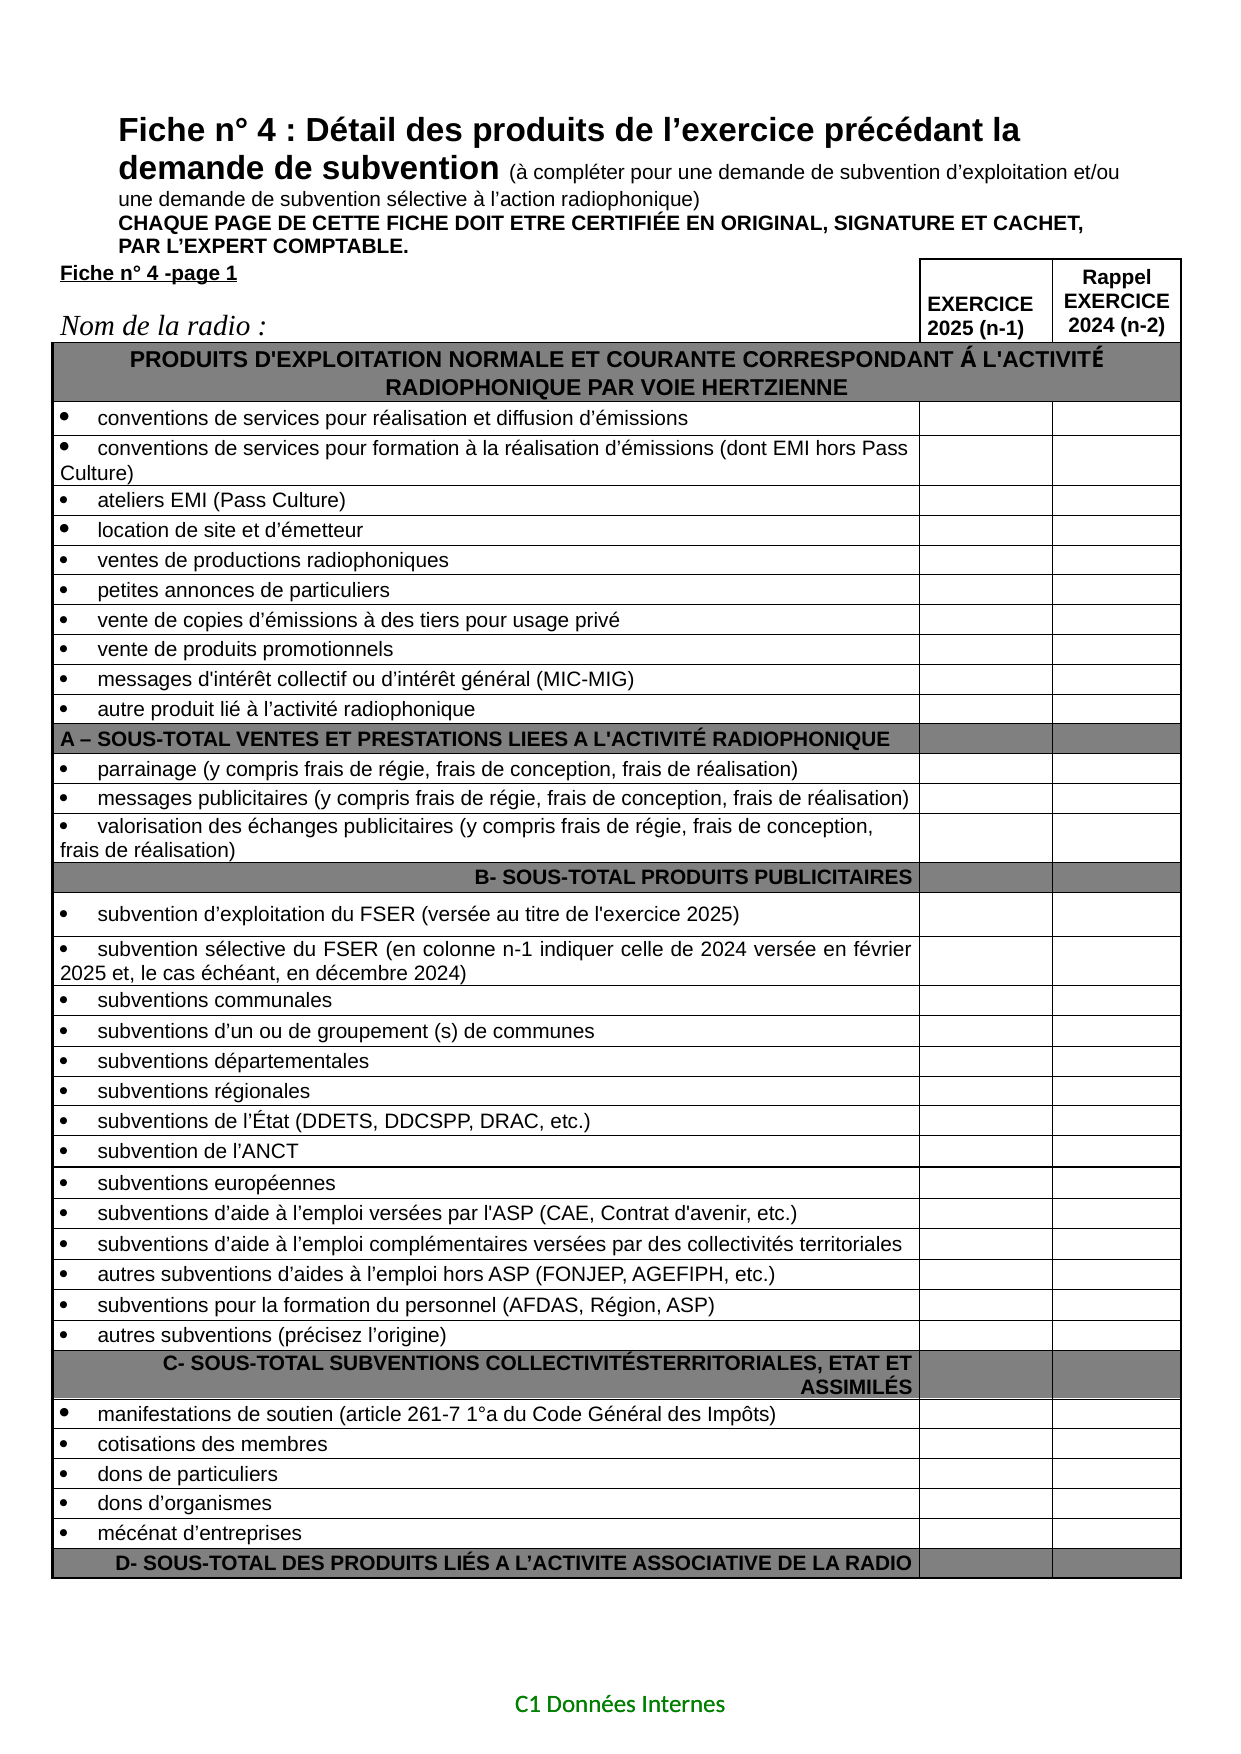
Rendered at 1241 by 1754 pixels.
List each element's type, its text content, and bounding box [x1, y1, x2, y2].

table_cell [920, 695, 1052, 723]
table_cell [920, 1260, 1052, 1288]
table_cell conventions de services pour formation à la réalisation d’émissions (dont EMI hors Pass Culture) [54, 436, 919, 485]
table_cell [920, 1199, 1052, 1227]
table_cell [920, 893, 1052, 936]
table_cell [1053, 575, 1180, 604]
table_cell [1053, 1260, 1180, 1288]
table_cell subvention de l’ANCT [54, 1136, 919, 1166]
table_cell A – SOUS-TOTAL VENTES ET PRESTATIONS LIEES A L'ACTIVITÉ RADIOPHONIQUE [54, 724, 919, 753]
table_cell [920, 1459, 1052, 1488]
table_cell [920, 1519, 1052, 1547]
table_cell [920, 1429, 1052, 1458]
table_cell [1053, 937, 1180, 985]
table_cell messages publicitaires (y compris frais de régie, frais de conception, frais de réalisation) [54, 784, 919, 813]
table_cell [920, 1400, 1052, 1428]
table_cell B- SOUS-TOTAL PRODUITS PUBLICITAIRES [54, 863, 919, 892]
text CHAQUE PAGE DE CETTE FICHE DOIT ETRE CERTIFIÉE EN ORIGINAL, SIGNATURE ET CACHET, PAR L’EXPERT COMPTABLE. [118, 210, 1122, 258]
table_cell [920, 1136, 1052, 1166]
table_cell [920, 605, 1052, 634]
table_cell subventions pour la formation du personnel (AFDAS, Région, ASP) [54, 1290, 919, 1320]
table_cell [920, 863, 1052, 892]
table_cell [1053, 1106, 1180, 1135]
table_cell autres subventions d’aides à l’emploi hors ASP (FONJEP, AGEFIPH, etc.) [54, 1260, 919, 1288]
table_cell [920, 1047, 1052, 1076]
table_cell [1053, 724, 1180, 753]
table_cell subventions européennes [54, 1168, 919, 1198]
table_cell [1053, 1016, 1180, 1046]
table_cell manifestations de soutien (article 261-7 1°a du Code Général des Impôts) [54, 1400, 919, 1428]
table_cell subvention sélective du FSER (en colonne n-1 indiquer celle de 2024 versée en février 2025 et, le cas échéant, en décembre 2024) [54, 937, 919, 985]
table_cell [920, 436, 1052, 485]
table_cell [1053, 754, 1180, 783]
table_cell mécénat d’entreprises [54, 1519, 919, 1547]
table_cell [920, 1106, 1052, 1135]
table_cell [1053, 635, 1180, 664]
table_cell [1053, 1400, 1180, 1428]
table_header Fiche n° 4 -page 1 Nom de la radio : [53, 258, 919, 342]
table_cell [920, 724, 1052, 753]
table_cell [920, 1489, 1052, 1518]
table_cell [920, 1351, 1052, 1398]
table_cell location de site et d’émetteur [54, 516, 919, 544]
table_cell [1053, 814, 1180, 862]
table_cell subventions de l’État (DDETS, DDCSPP, DRAC, etc.) [54, 1106, 919, 1135]
table_cell dons d’organismes [54, 1489, 919, 1518]
table_cell [1053, 605, 1180, 634]
table_cell [1053, 486, 1180, 515]
table_cell [1053, 516, 1180, 544]
table_cell [1053, 893, 1180, 936]
table_cell [920, 486, 1052, 515]
table_cell [1053, 1429, 1180, 1458]
table_cell [1053, 402, 1180, 435]
table_cell vente de copies d’émissions à des tiers pour usage privé [54, 605, 919, 634]
table_cell subventions départementales [54, 1047, 919, 1076]
table_cell dons de particuliers [54, 1459, 919, 1488]
table_cell [920, 814, 1052, 862]
table_cell autre produit lié à l’activité radiophonique [54, 695, 919, 723]
table_cell [920, 1077, 1052, 1105]
table_cell D- SOUS-TOTAL DES PRODUITS LIÉS A L’ACTIVITE ASSOCIATIVE DE LA RADIO [54, 1549, 919, 1577]
table_cell [1053, 1136, 1180, 1166]
table_header EXERCICE 2025 (n-1) [921, 260, 1052, 342]
table_cell subventions régionales [54, 1077, 919, 1105]
table_cell [920, 546, 1052, 574]
table_cell vente de produits promotionnels [54, 635, 919, 664]
table_cell subventions communales [54, 986, 919, 1014]
table_cell [1053, 1321, 1180, 1349]
table_cell [920, 937, 1052, 985]
table_cell [1053, 1199, 1180, 1227]
table_cell [920, 665, 1052, 693]
table_cell conventions de services pour réalisation et diffusion d’émissions [54, 402, 919, 435]
table_cell PRODUITS D'EXPLOITATION NORMALE ET COURANTE CORRESPONDANT Á L'ACTIVITÉ RADIOPHONIQUE PAR VOIE HERTZIENNE [54, 343, 1180, 401]
table_cell [920, 784, 1052, 813]
table_cell [920, 1016, 1052, 1046]
table_cell [1053, 1229, 1180, 1259]
table_cell cotisations des membres [54, 1429, 919, 1458]
table_cell [1053, 436, 1180, 485]
table_cell [1053, 665, 1180, 693]
table_cell C- SOUS-TOTAL SUBVENTIONS COLLECTIVITÉSTERRITORIALES, ETAT ET ASSIMILÉS [54, 1351, 919, 1398]
table_cell [1053, 986, 1180, 1014]
table_cell subvention d’exploitation du FSER (versée au titre de l'exercice 2025) [54, 893, 919, 936]
table_cell [1053, 1290, 1180, 1320]
table_cell ventes de productions radiophoniques [54, 546, 919, 574]
table_cell autres subventions (précisez l’origine) [54, 1321, 919, 1349]
table_cell [920, 1549, 1052, 1577]
table_cell [1053, 546, 1180, 574]
table_cell [1053, 695, 1180, 723]
table_cell subventions d’aide à l’emploi complémentaires versées par des collectivités territoriales [54, 1229, 919, 1259]
table_cell [1053, 784, 1180, 813]
table_cell [1053, 1047, 1180, 1076]
table_cell [1053, 1077, 1180, 1105]
table_cell [920, 575, 1052, 604]
table_cell [920, 1321, 1052, 1349]
table_cell [920, 516, 1052, 544]
table_cell [920, 754, 1052, 783]
table_cell [920, 635, 1052, 664]
table_cell petites annonces de particuliers [54, 575, 919, 604]
table_cell [1053, 1549, 1180, 1577]
table_cell [1053, 1351, 1180, 1398]
table_cell [920, 1229, 1052, 1259]
table_cell subventions d’un ou de groupement (s) de communes [54, 1016, 919, 1046]
table_cell ateliers EMI (Pass Culture) [54, 486, 919, 515]
table_header Rappel EXERCICE 2024 (n-2) [1053, 260, 1180, 342]
table_cell subventions d’aide à l’emploi versées par l'ASP (CAE, Contrat d'avenir, etc.) [54, 1199, 919, 1227]
table_cell [1053, 1519, 1180, 1547]
table_cell [920, 986, 1052, 1014]
table_cell [1053, 863, 1180, 892]
table_cell parrainage (y compris frais de régie, frais de conception, frais de réalisation) [54, 754, 919, 783]
table_cell [1053, 1489, 1180, 1518]
text Fiche n° 4 : Détail des produits de l’exercice précédant la demande de subvention (à compléter pour une demande de subvention d’exploitation et/ou une demande de subvention sélective à l’action radiophonique) [118, 109, 1122, 210]
table_cell [1053, 1168, 1180, 1198]
table_cell valorisation des échanges publicitaires (y compris frais de régie, frais de conception, frais de réalisation) [54, 814, 919, 862]
table_cell [920, 1290, 1052, 1320]
table_cell [1053, 1459, 1180, 1488]
table_cell messages d'intérêt collectif ou d’intérêt général (MIC-MIG) [54, 665, 919, 693]
table_cell [920, 402, 1052, 435]
table_cell [920, 1168, 1052, 1198]
